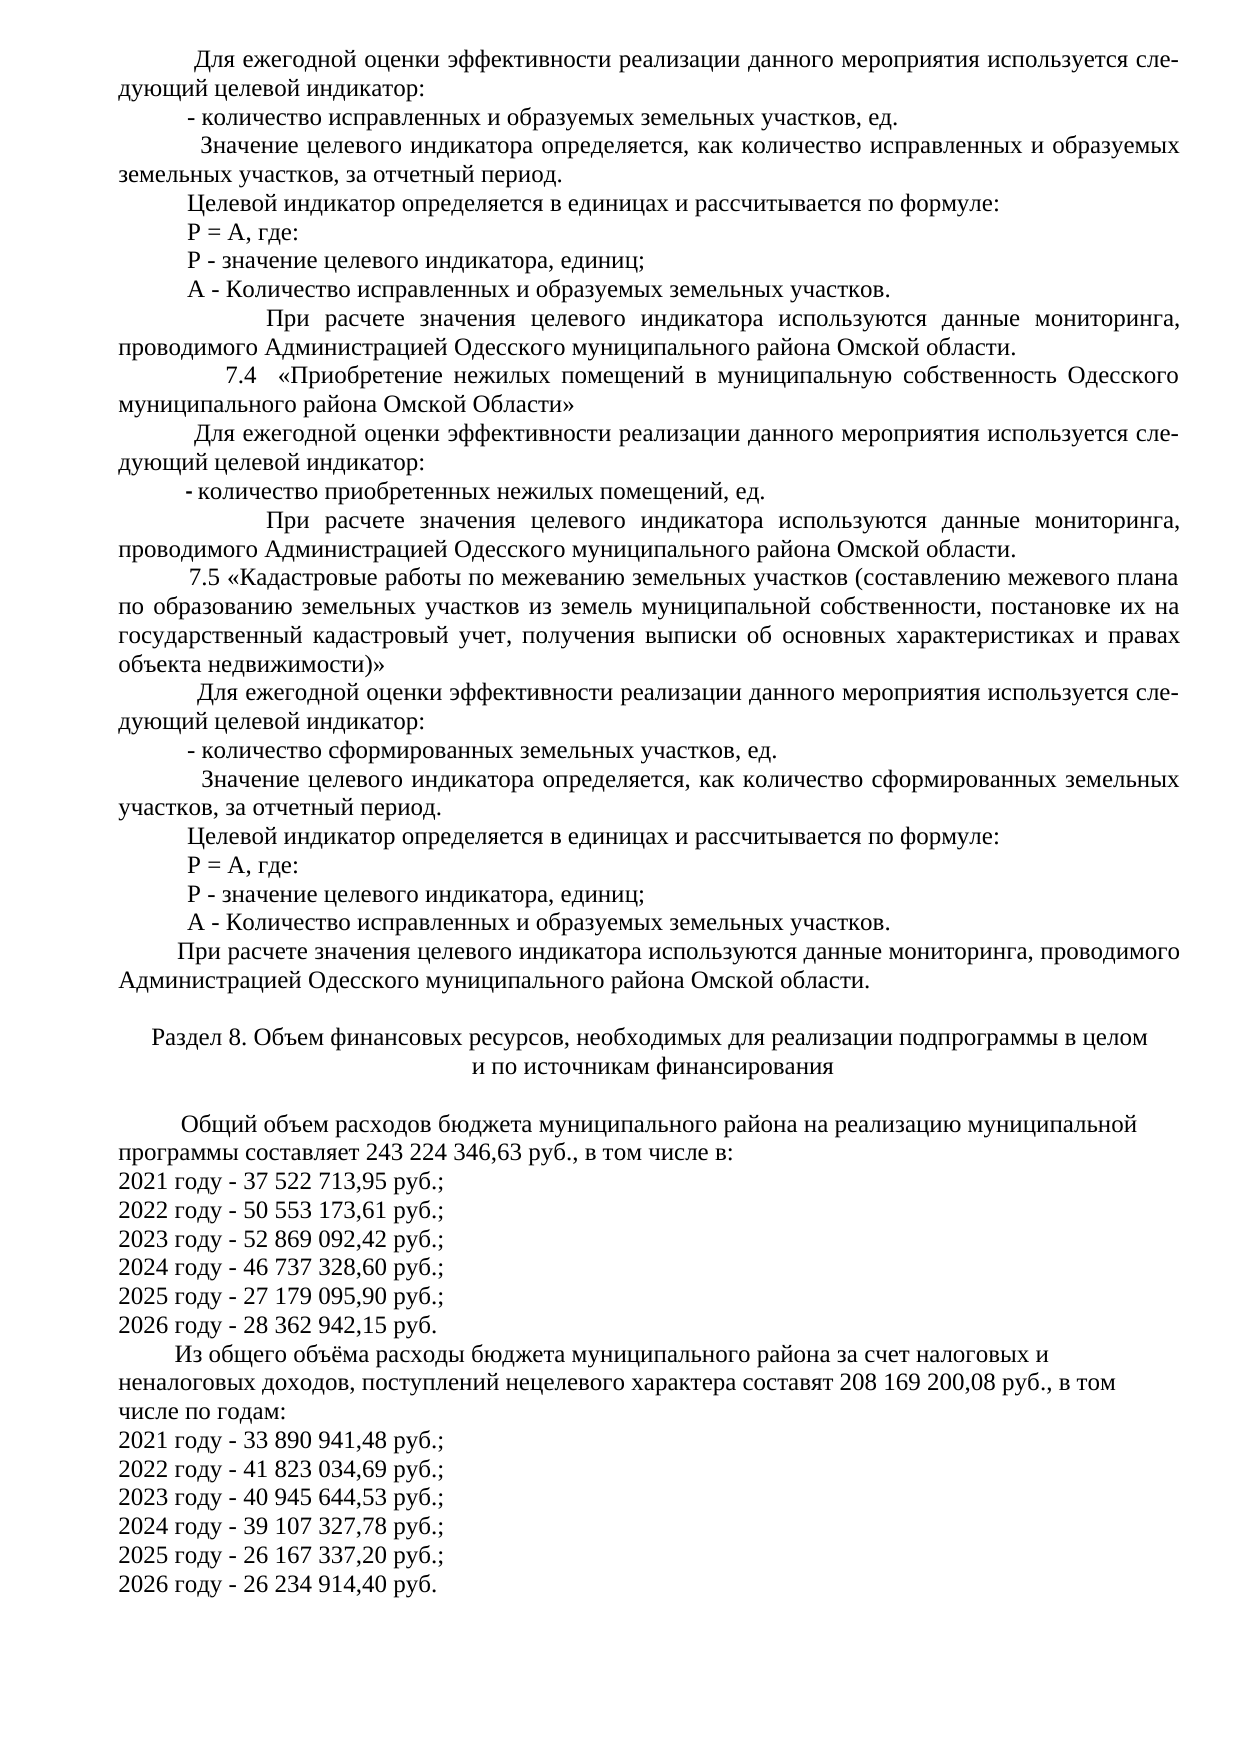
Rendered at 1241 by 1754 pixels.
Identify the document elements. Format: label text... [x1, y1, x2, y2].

text - количество исправленных и образуемых земельных участков, ед. [118, 102, 1181, 131]
text 2021 году - 33 890 941,48 руб.; [118, 1425, 1181, 1454]
text 2022 году - 41 823 034,69 руб.; [118, 1454, 1181, 1482]
text Для ежегодной оценки эффективности реализации данного мероприятия используется сле-дующий целевой индикатор: [118, 44, 1181, 102]
text Целевой индикатор определяется в единицах и рассчитывается по формуле: [118, 188, 1181, 217]
text - количество приобретенных нежилых помещений, ед. [118, 476, 1181, 505]
text 2026 году - 26 234 914,40 руб. [118, 1569, 1181, 1597]
text При расчете значения целевого индикатора используются данные мониторинга, проводимого Администрацией Одесского муниципального района Омской области. [118, 505, 1181, 562]
text Из общего объёма расходы бюджета муниципального района за счет налоговых и неналоговых доходов, поступлений нецелевого характера составят 208 169 200,08 руб., в том числе по годам: [118, 1339, 1181, 1425]
text Р = А, где: [118, 850, 1181, 879]
text 2026 году - 28 362 942,15 руб. [118, 1310, 1181, 1339]
text Для ежегодной оценки эффективности реализации данного мероприятия используется сле-дующий целевой индикатор: [118, 418, 1181, 476]
text А - Количество исправленных и образуемых земельных участков. [118, 274, 1181, 303]
text Для ежегодной оценки эффективности реализации данного мероприятия используется сле-дующий целевой индикатор: [118, 677, 1181, 735]
text При расчете значения целевого индикатора используются данные мониторинга, проводимого Администрацией Одесского муниципального района Омской области. [118, 936, 1181, 994]
text Общий объем расходов бюджета муниципального района на реализацию муниципальной программы составляет 243 224 346,63 руб., в том числе в: [118, 1109, 1181, 1166]
text Р - значение целевого индикатора, единиц; [118, 246, 1181, 274]
text 2024 году - 39 107 327,78 руб.; [118, 1511, 1181, 1540]
text 7.4 «Приобретение нежилых помещений в муниципальную собственность Одесского муниципального района Омской Области» [118, 361, 1181, 418]
text 2023 году - 52 869 092,42 руб.; [118, 1224, 1181, 1252]
text Р = А, где: [118, 217, 1181, 246]
text 7.5 «Кадастровые работы по межеванию земельных участков (составлению межевого плана по образованию земельных участков из земель муниципальной собственности, постановке их на государственный кадастровый учет, получения выписки об основных характеристиках и правах объекта недвижимости)» [118, 562, 1181, 677]
text Значение целевого индикатора определяется, как количество исправленных и образуемых земельных участков, за отчетный период. [118, 131, 1181, 188]
text 2022 году - 50 553 173,61 руб.; [118, 1195, 1181, 1224]
text - количество сформированных земельных участков, ед. [118, 735, 1181, 764]
text Р - значение целевого индикатора, единиц; [118, 879, 1181, 907]
text 2024 году - 46 737 328,60 руб.; [118, 1252, 1181, 1281]
text При расчете значения целевого индикатора используются данные мониторинга, проводимого Администрацией Одесского муниципального района Омской области. [118, 303, 1181, 361]
text Целевой индикатор определяется в единицах и рассчитывается по формуле: [118, 821, 1181, 850]
text и по источникам финансирования [118, 1051, 1181, 1080]
text 2025 году - 27 179 095,90 руб.; [118, 1281, 1181, 1310]
text 2021 году - 37 522 713,95 руб.; [118, 1166, 1181, 1195]
text 2023 году - 40 945 644,53 руб.; [118, 1482, 1181, 1511]
text Раздел 8. Объем финансовых ресурсов, необходимых для реализации подпрограммы в целом [118, 1022, 1181, 1051]
text Значение целевого индикатора определяется, как количество сформированных земельных участков, за отчетный период. [118, 764, 1181, 821]
text 2025 году - 26 167 337,20 руб.; [118, 1540, 1181, 1569]
text А - Количество исправленных и образуемых земельных участков. [118, 907, 1181, 936]
